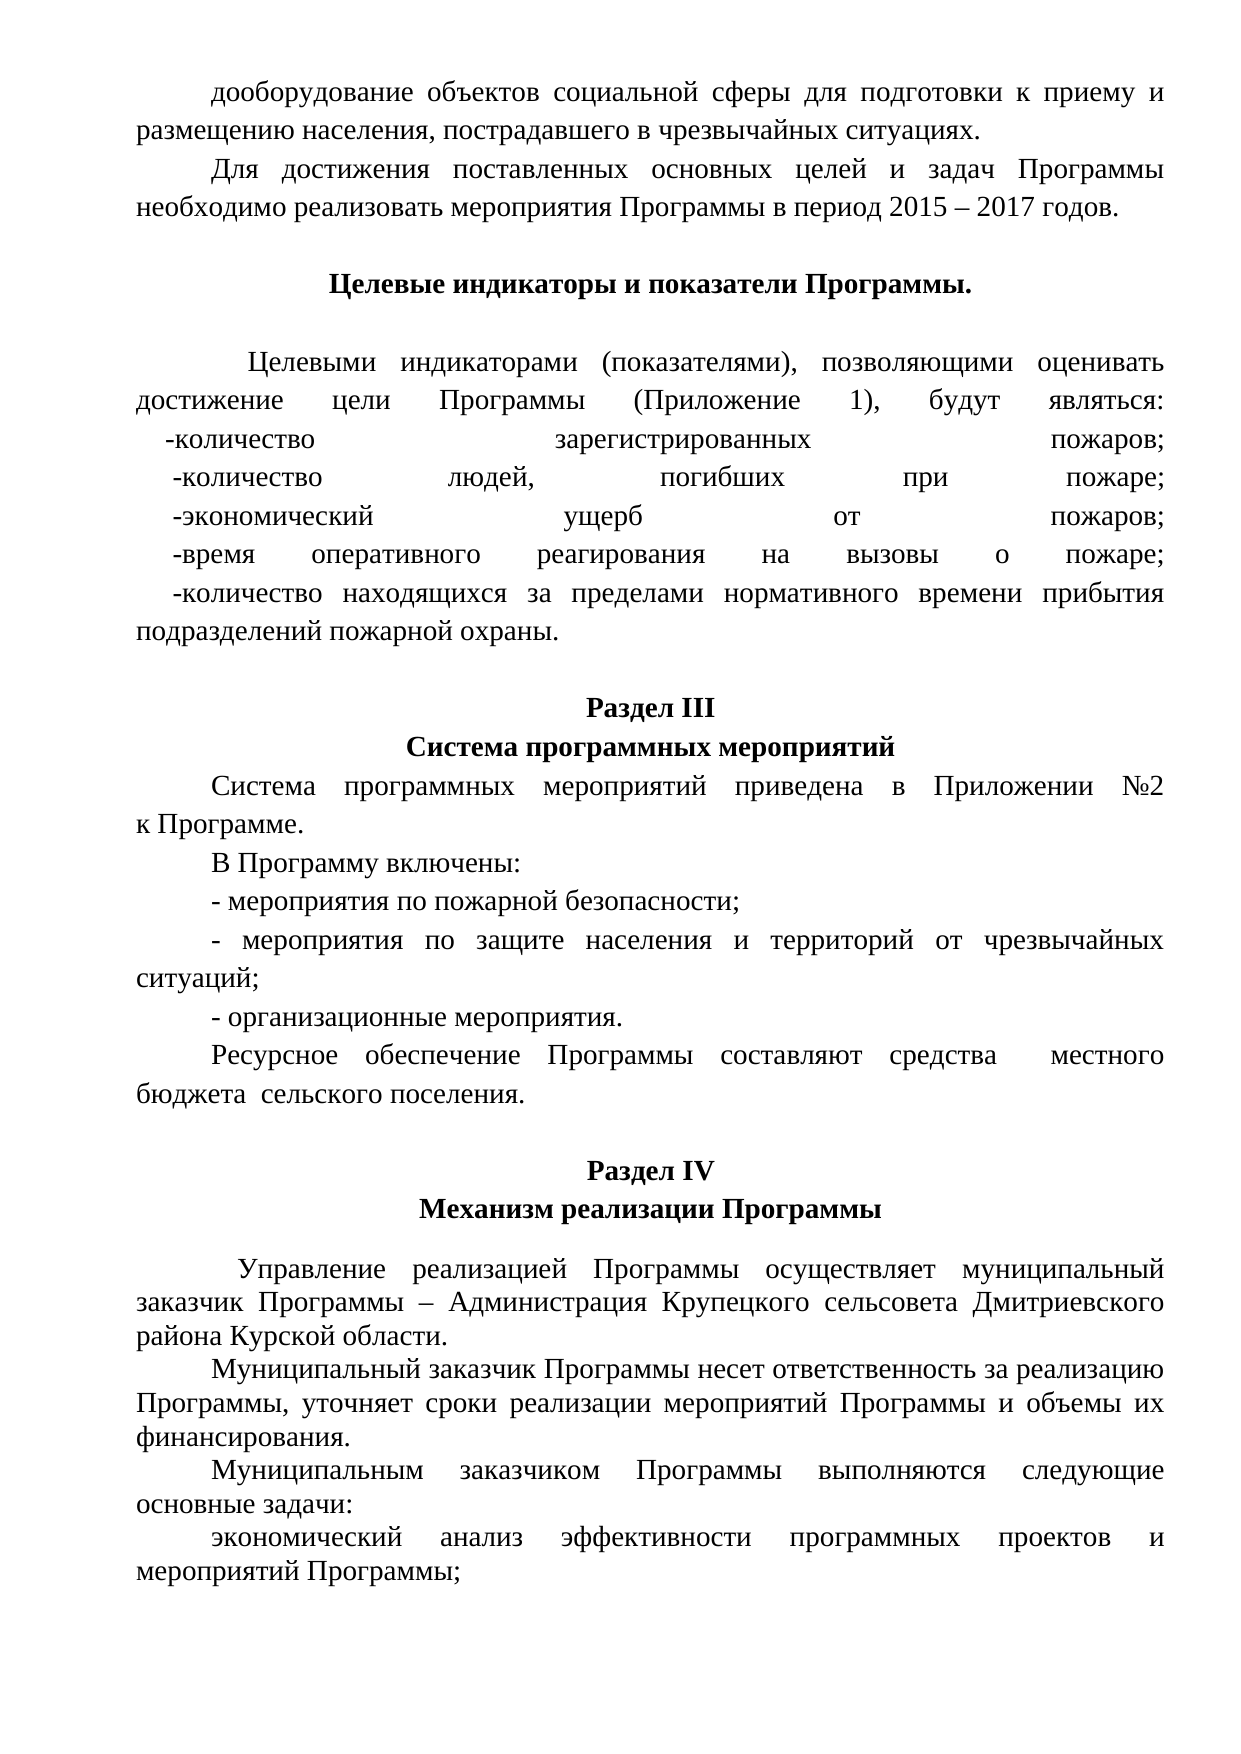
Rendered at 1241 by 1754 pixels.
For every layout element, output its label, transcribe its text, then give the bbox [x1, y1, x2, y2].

text дооборудование объектов социальной сферы для подготовки к приему и размещению населения, пострадавшего в чрезвычайных ситуациях. [136, 74, 1165, 146]
text Управление реализацией Программы осуществляет муниципальный заказчик Программы – Администрация Крупецкого сельсовета Дмитриевского района Курской области. [136, 1251, 1165, 1352]
text - мероприятия по пожарной безопасности; [136, 883, 1165, 917]
text В Программу включены: [136, 845, 1165, 878]
text Муниципальным заказчиком Программы выполняются следующие основные задачи: [136, 1452, 1165, 1519]
text - организационные мероприятия. [136, 999, 1165, 1032]
text Ресурсное обеспечение Программы составляют средства местного бюджета сельского поселения. [136, 1037, 1165, 1109]
text Раздел IV [136, 1153, 1165, 1187]
text Муниципальный заказчик Программы несет ответственность за реализацию Программы, уточняет сроки реализации мероприятий Программы и объемы их финансирования. [136, 1352, 1165, 1452]
text Целевые индикаторы и показатели Программы. [136, 267, 1165, 300]
text Механизм реализации Программы [136, 1192, 1165, 1225]
text Целевыми индикаторами (показателями), позволяющими оценивать достижение цели Программы (Приложение 1), будут являться: -количество зарегистрированных пожаров; -количество людей, погибших при пожаре; -экономический ущерб от пожаров; -время оперативного реагирования на вызовы о пожаре; -количество находящихся за пределами нормативного времени прибытия подразделений пожарной охраны. [136, 344, 1165, 647]
text экономический анализ эффективности программных проектов и мероприятий Программы; [136, 1519, 1165, 1586]
text Система программных мероприятий [136, 729, 1165, 763]
text Для достижения поставленных основных целей и задач Программы необходимо реализовать мероприятия Программы в период 2015 – 2017 годов. [136, 151, 1165, 223]
text Система программных мероприятий приведена в Приложении №2 к Программе. [136, 768, 1165, 840]
text - мероприятия по защите населения и территорий от чрезвычайных ситуаций; [136, 922, 1165, 994]
text Раздел III [136, 691, 1165, 724]
